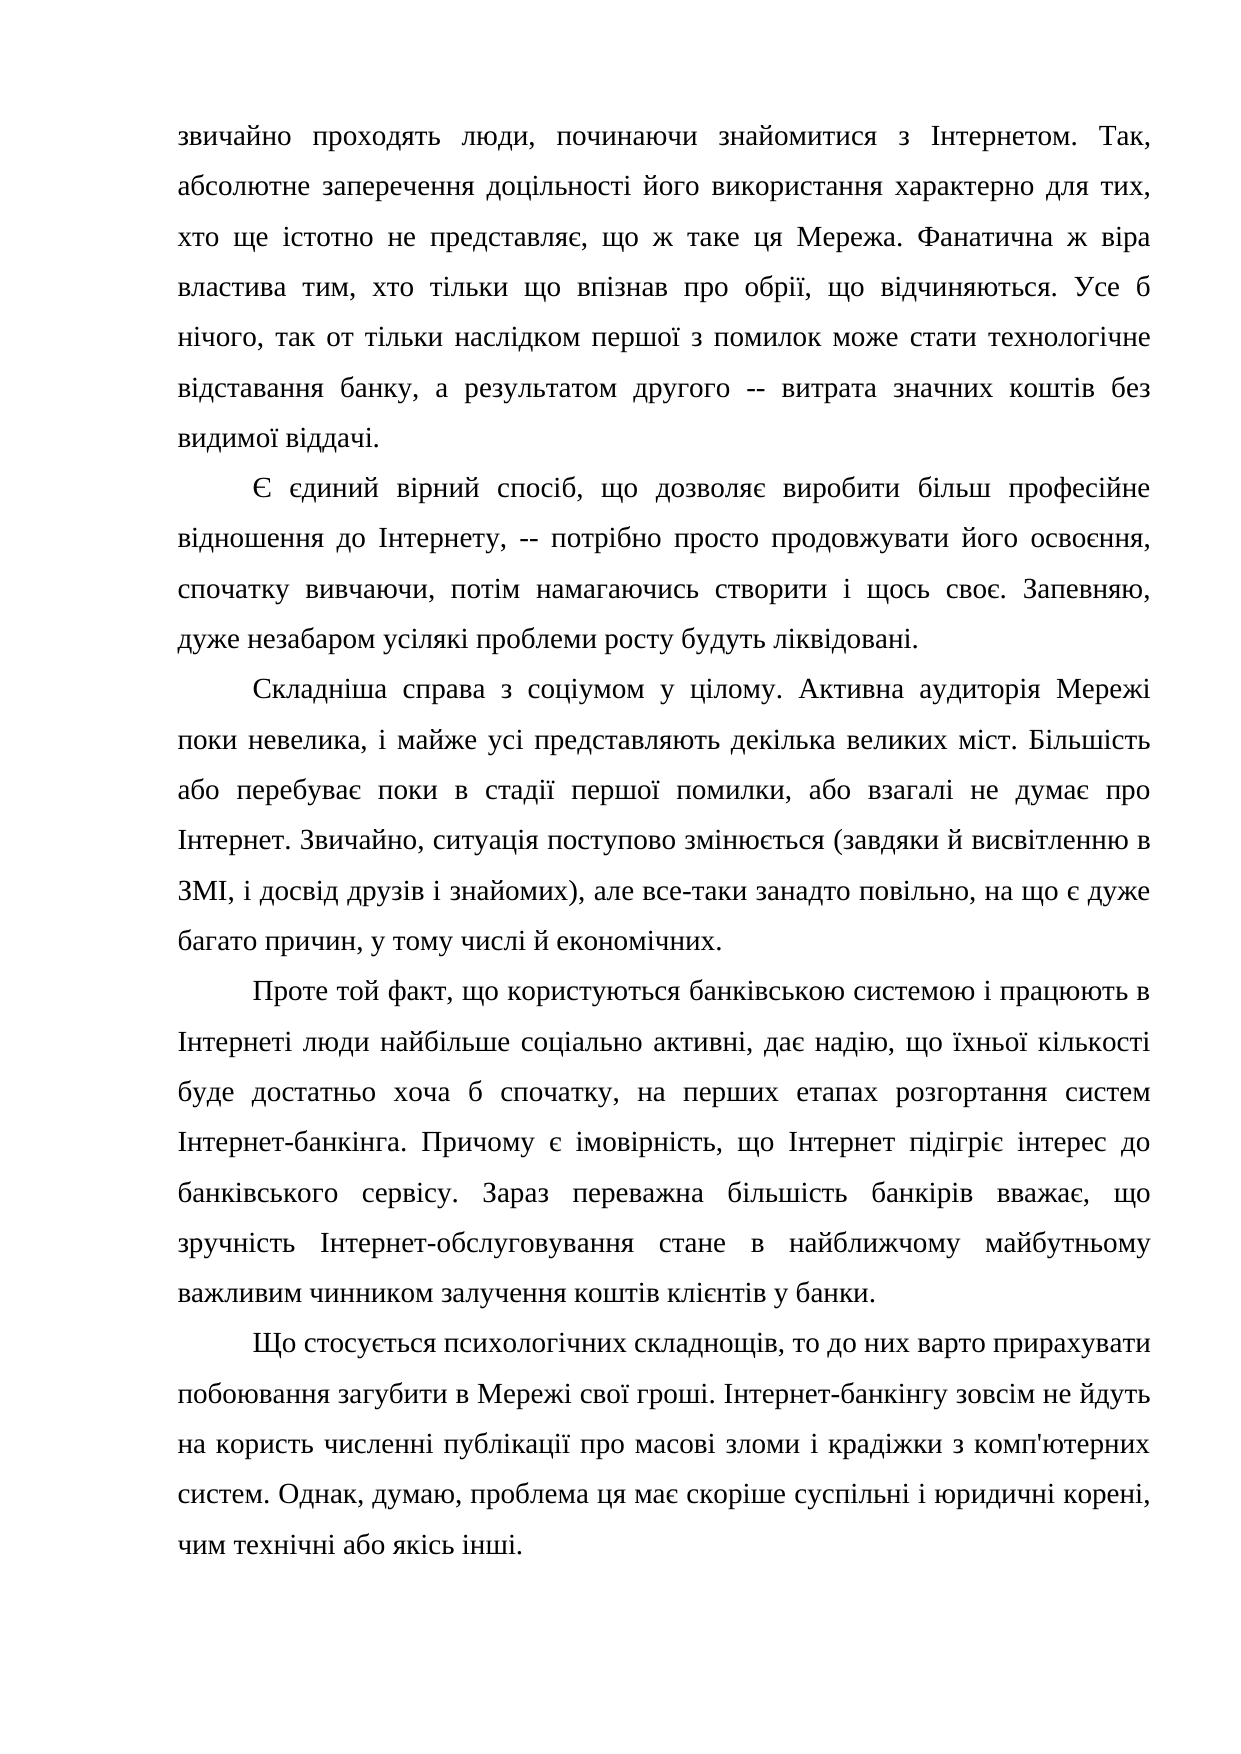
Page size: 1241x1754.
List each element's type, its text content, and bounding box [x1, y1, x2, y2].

text Складніша справа з соціумом у цілому. Активна аудиторія Мережі поки невелика, і майже усі представляють декілька великих міст. Більшість або перебуває поки в стадії першої помилки, або взагалі не думає про Інтернет. Звичайно, ситуація поступово змінюється (завдяки й висвітленню в ЗМІ, і досвід друзів і знайомих), але все-таки занадто повільно, на що є дуже багато причин, у тому числі й економічних. [177, 672, 1152, 957]
text Проте той факт, що користуються банківською системою і працюють в Інтернеті люди найбільше соціально активні, дає надію, що їхньої кількості буде достатньо хоча б спочатку, на перших етапах розгортання систем Інтернет-банкінга. Причому є імовірність, що Інтернет підігріє інтерес до банківського сервісу. Зараз переважна більшість банкірів вважає, що зручність Інтернет-обслуговування стане в найближчому майбутньому важливим чинником залучення коштів клієнтів у банки. [177, 973, 1152, 1309]
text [177, 118, 1152, 453]
text Є єдиний вірний спосіб, що дозволяє виробити більш професійне відношення до Інтернету, -- потрібно просто продовжувати його освоєння, спочатку вивчаючи, потім намагаючись створити і щось своє. Запевняю, дуже незабаром усілякі проблеми росту будуть ліквідовані. [177, 470, 1152, 655]
text Що стосується психологічних складнощів, то до них варто прирахувати побоювання загубити в Мережі свої гроші. Інтернет-банкінгу зовсім не йдуть на користь численні публікації про масові зломи і крадіжки з комп'ютерних систем. Однак, думаю, проблема ця має скоріше суспільні і юридичні корені, чим технічні або якісь інші. [177, 1326, 1152, 1560]
